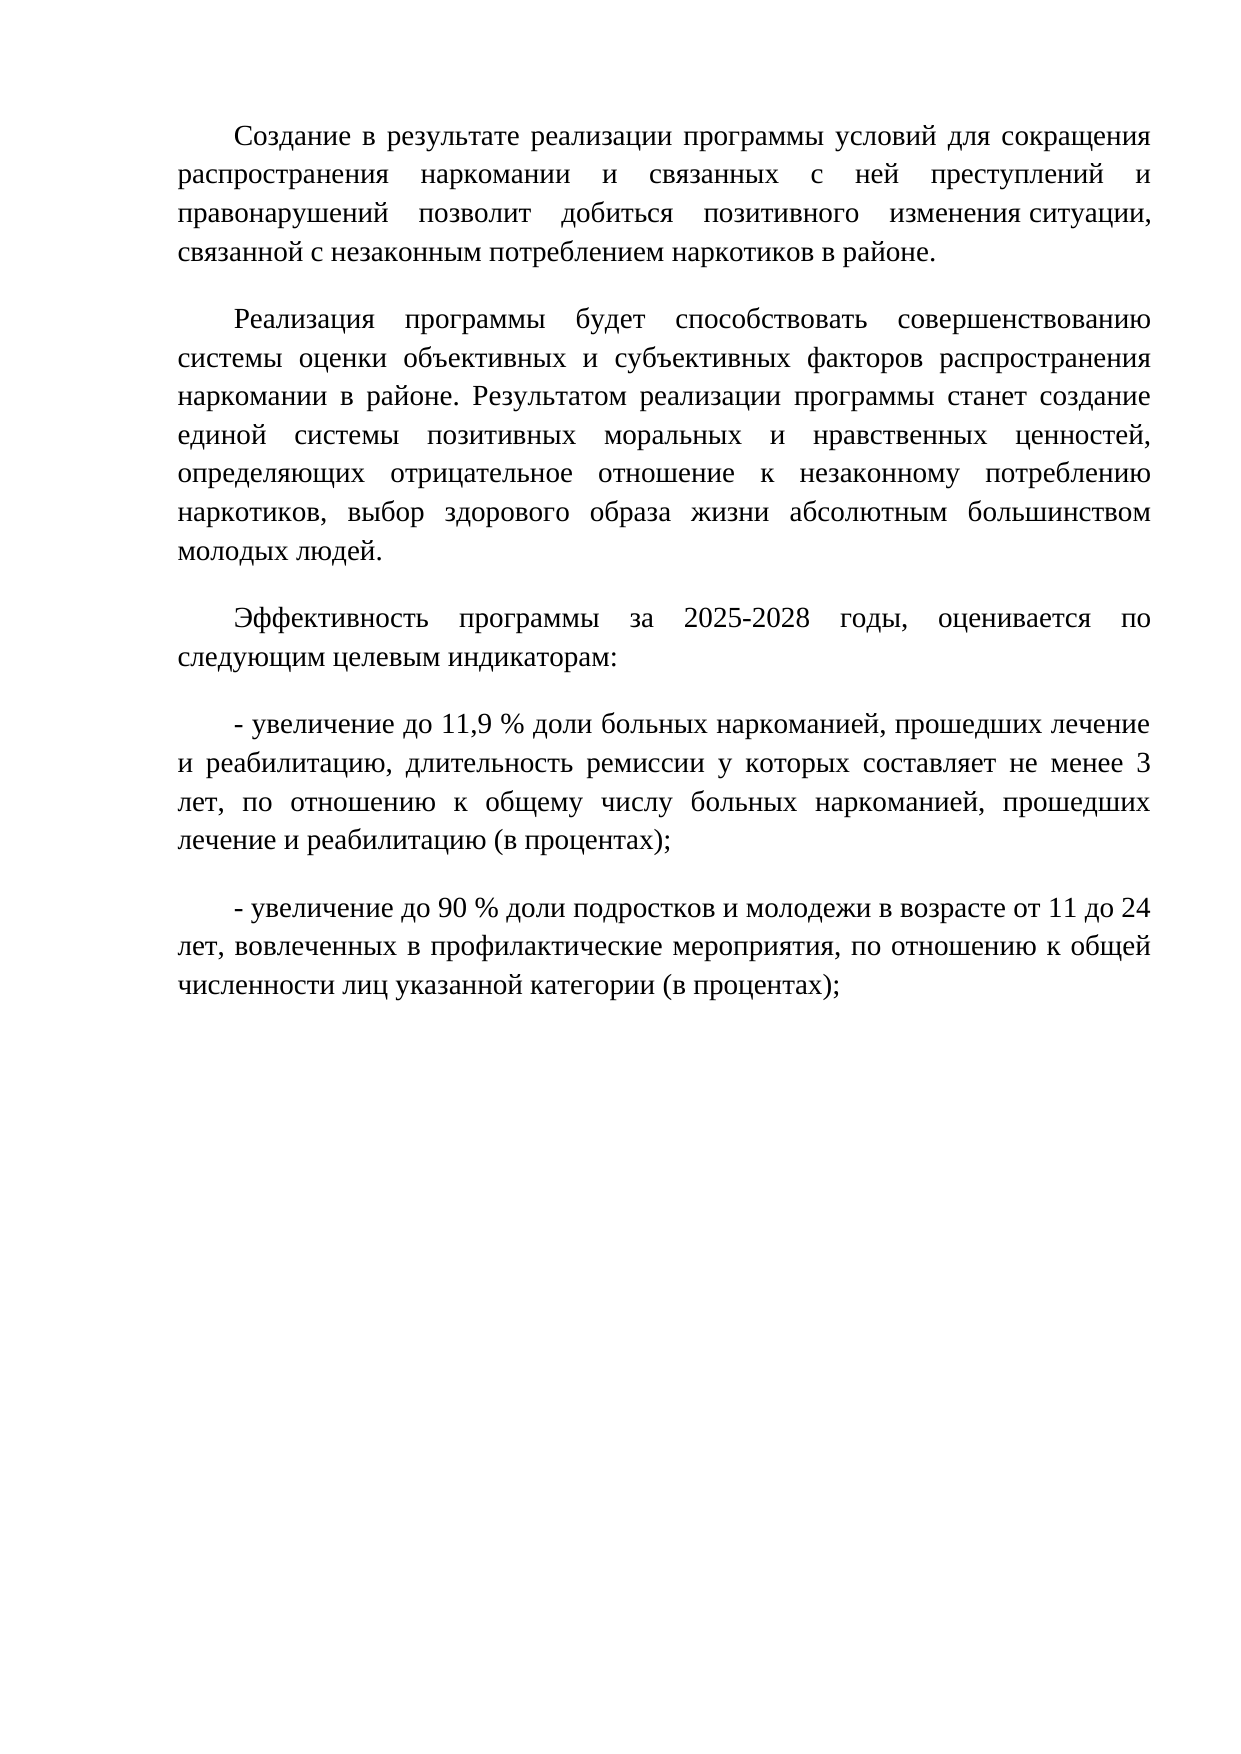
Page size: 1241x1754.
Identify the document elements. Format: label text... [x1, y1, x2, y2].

text Реализация программы будет способствовать совершенствованию системы оценки объективных и субъективных факторов распространения наркомании в районе. Результатом реализации программы станет создание единой системы позитивных моральных и нравственных ценностей, определяющих отрицательное отношение к незаконному потреблению наркотиков, выбор здорового образа жизни абсолютным большинством молодых людей. [177, 301, 1152, 566]
text Создание в результате реализации программы условий для сокращения распространения наркомании и связанных с ней преступлений и правонарушений позволит добиться позитивного изменения ситуации, связанной с незаконным потреблением наркотиков в районе. [177, 118, 1152, 267]
text - увеличение до 11,9 % доли больных наркоманией, прошедших лечение и реабилитацию, длительность ремиссии у которых составляет не менее 3 лет, по отношению к общему числу больных наркоманией, прошедших лечение и реабилитацию (в процентах); [177, 707, 1152, 856]
text Эффективность программы за 2025-2028 годы, оценивается по следующим целевым индикаторам: [177, 600, 1152, 672]
text - увеличение до 90 % доли подростков и молодежи в возрасте от 11 до 24 лет, вовлеченных в профилактические мероприятия, по отношению к общей численности лиц указанной категории (в процентах); [177, 890, 1152, 1001]
